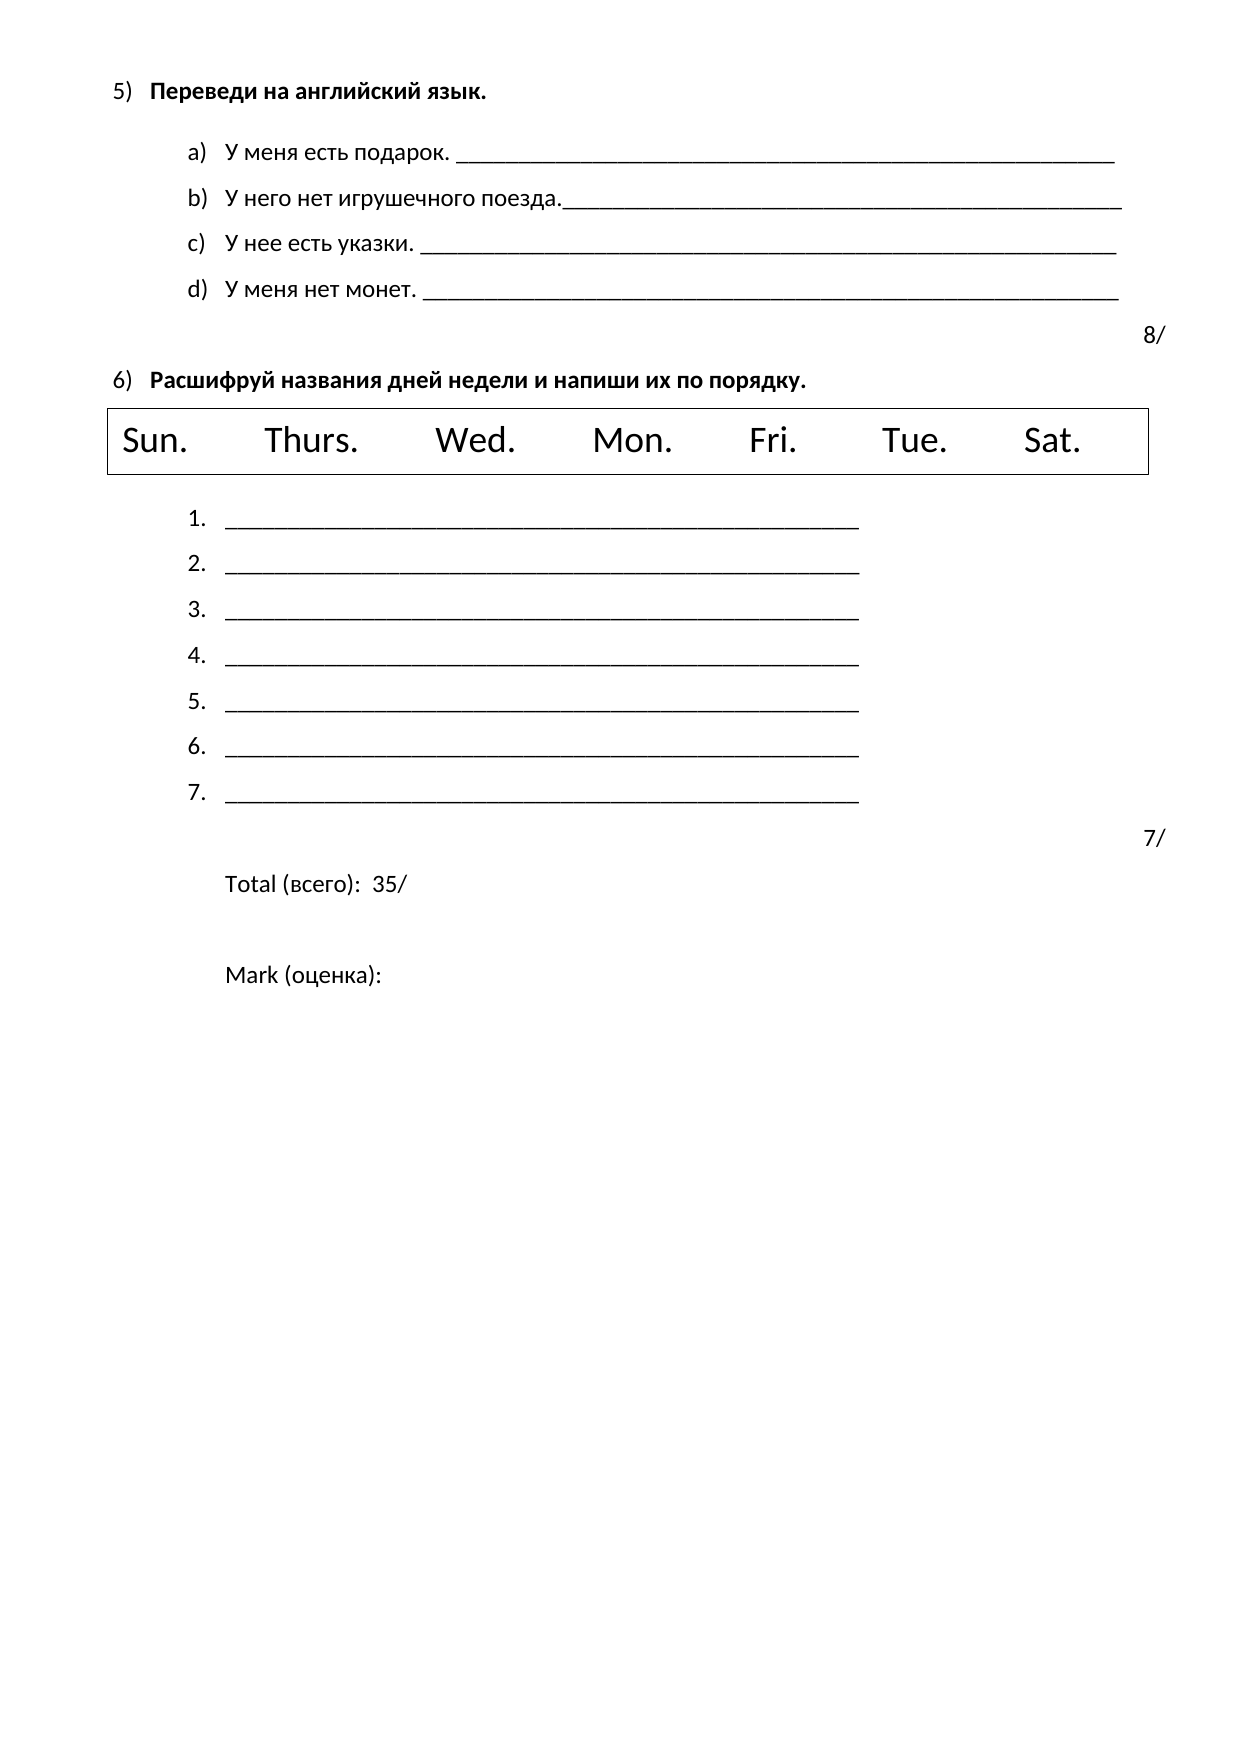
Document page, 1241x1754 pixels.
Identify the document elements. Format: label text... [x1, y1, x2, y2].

list ___________________________________________________ [187, 731, 1165, 761]
list ___________________________________________________ [187, 548, 1165, 578]
list У меня есть подарок. _____________________________________________________ [187, 136, 1165, 167]
list Total (всего): 35/ [225, 868, 1165, 898]
list ___________________________________________________ [187, 502, 1165, 532]
list ___________________________________________________ [187, 685, 1165, 715]
list 8/ [225, 319, 1165, 349]
list Расшифруй названия дней недели и напиши их по порядку. [112, 365, 1165, 395]
list 7/ [225, 822, 1165, 852]
list ___________________________________________________ [187, 593, 1165, 624]
list ___________________________________________________ [187, 639, 1165, 669]
list У меня нет монет. ________________________________________________________ [187, 273, 1165, 304]
list У него нет игрушечного поезда._____________________________________________ [187, 182, 1165, 212]
list Mark (оценка): [225, 959, 1165, 990]
list У нее есть указки. ________________________________________________________ [187, 227, 1165, 258]
list ___________________________________________________ [187, 776, 1165, 807]
list Переведи на английский язык. [112, 75, 1165, 106]
